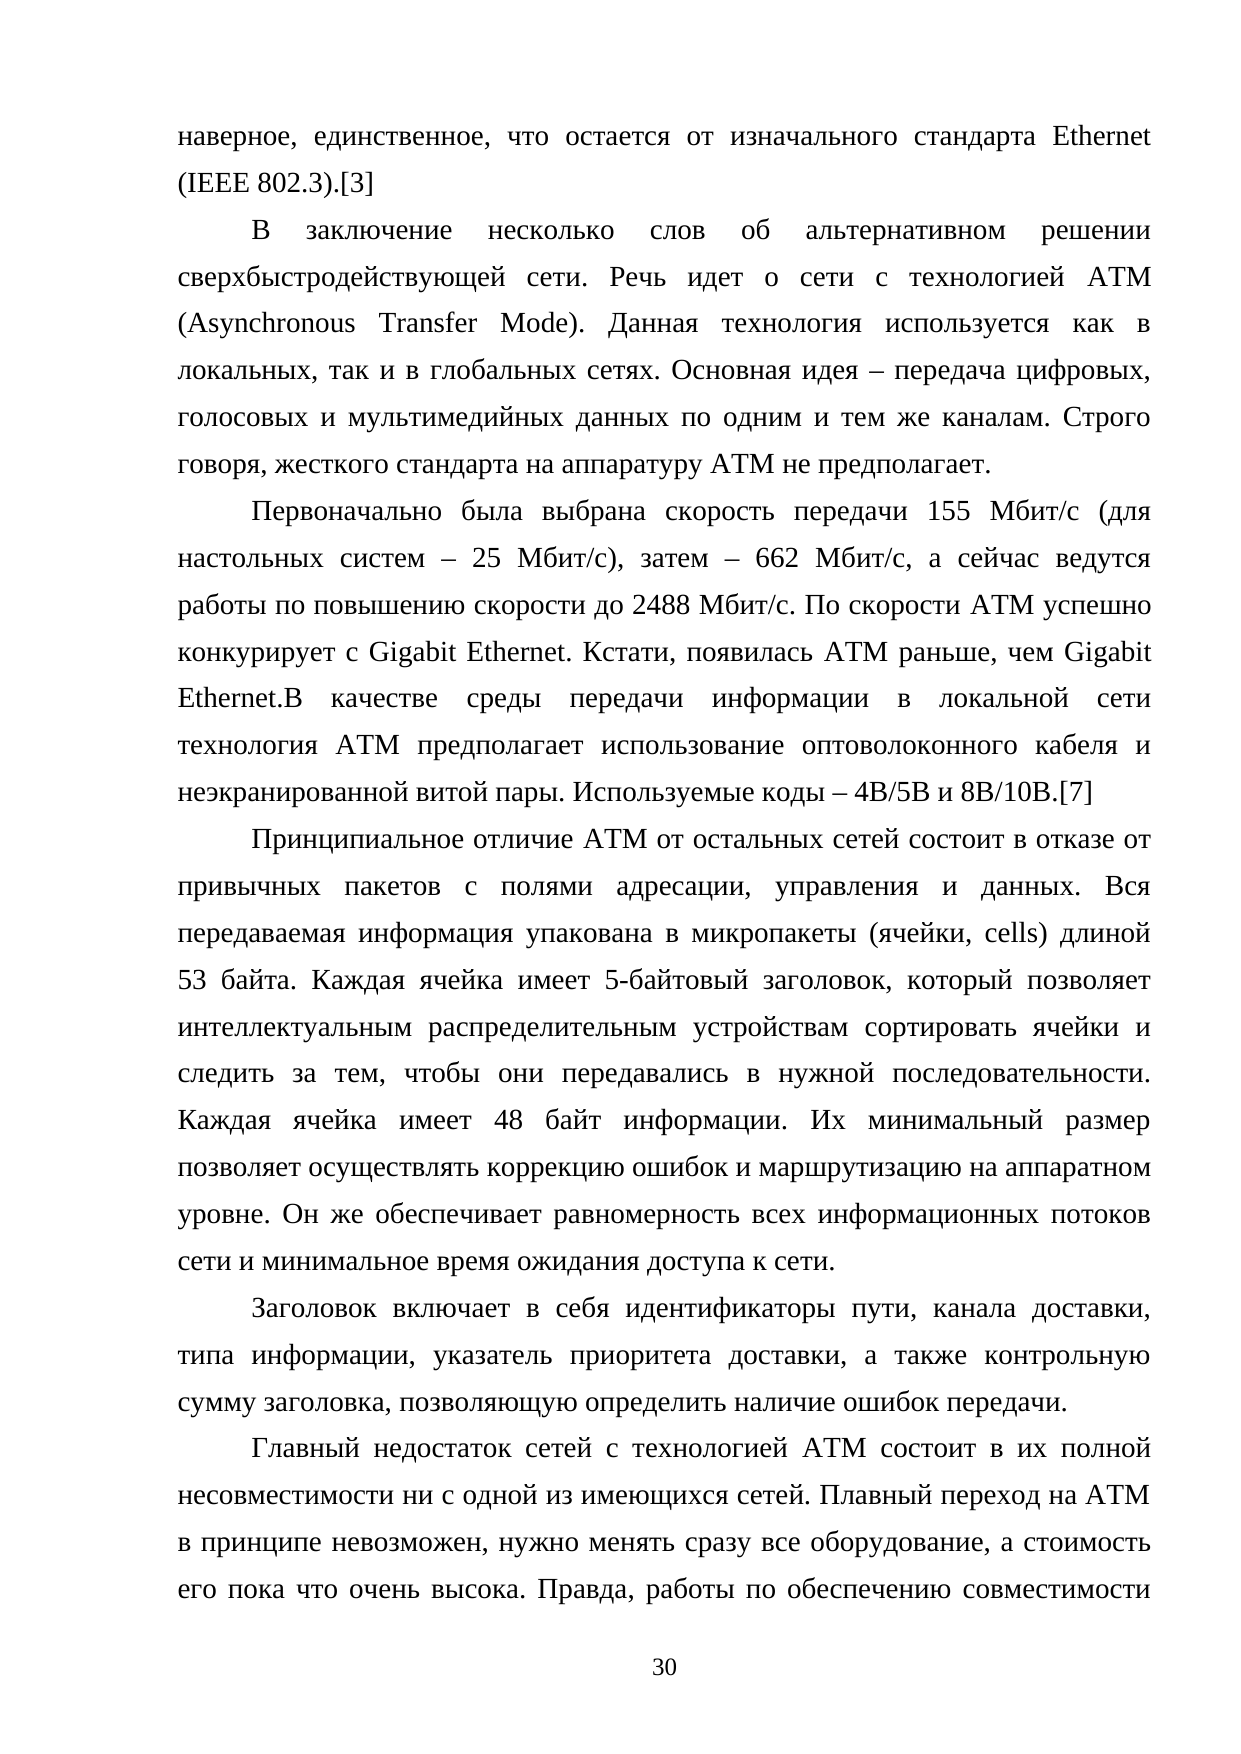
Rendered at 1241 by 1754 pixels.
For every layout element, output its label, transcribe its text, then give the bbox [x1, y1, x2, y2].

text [177, 118, 1152, 198]
text Первоначально была выбрана скорость передачи 155 Мбит/с (для настольных систем – 25 Мбит/с), затем – 662 Мбит/с, а сейчас ведутся работы по повышению скорости до 2488 Мбит/с. По скорости ATM успешно конкурирует с Gigabit Ethernet. Кстати, появилась ATM раньше, чем Gigabit Ethernet.В качестве среды передачи информации в локальной сети технология ATM предполагает использование оптоволоконного кабеля и неэкранированной витой пары. Используемые коды – 4В/5В и 8В/10В.[7] [177, 493, 1152, 808]
text В заключение несколько слов об альтернативном решении сверхбыстродействующей сети. Речь идет о сети с технологией ATM (Asynchronous Transfer Mode). Данная технология используется как в локальных, так и в глобальных сетях. Основная идея – передача цифровых, голосовых и мультимедийных данных по одним и тем же каналам. Строго говоря, жесткого стандарта на аппаратуру ATM не предполагает. [177, 212, 1152, 480]
text Принципиальное отличие ATM от остальных сетей состоит в отказе от привычных пакетов с полями адресации, управления и данных. Вся передаваемая информация упакована в микропакеты (ячейки, cells) длиной 53 байта. Каждая ячейка имеет 5-байтовый заголовок, который позволяет интеллектуальным распределительным устройствам сортировать ячейки и следить за тем, чтобы они передавались в нужной последовательности. Каждая ячейка имеет 48 байт информации. Их минимальный размер позволяет осуществлять коррекцию ошибок и маршрутизацию на аппаратном уровне. Он же обеспечивает равномерность всех информационных потоков сети и минимальное время ожидания доступа к сети. [177, 821, 1152, 1277]
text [177, 1431, 1152, 1605]
text Заголовок включает в себя идентификаторы пути, канала доставки, типа информации, указатель приоритета доставки, а также контрольную сумму заголовка, позволяющую определить наличие ошибок передачи. [177, 1290, 1152, 1417]
